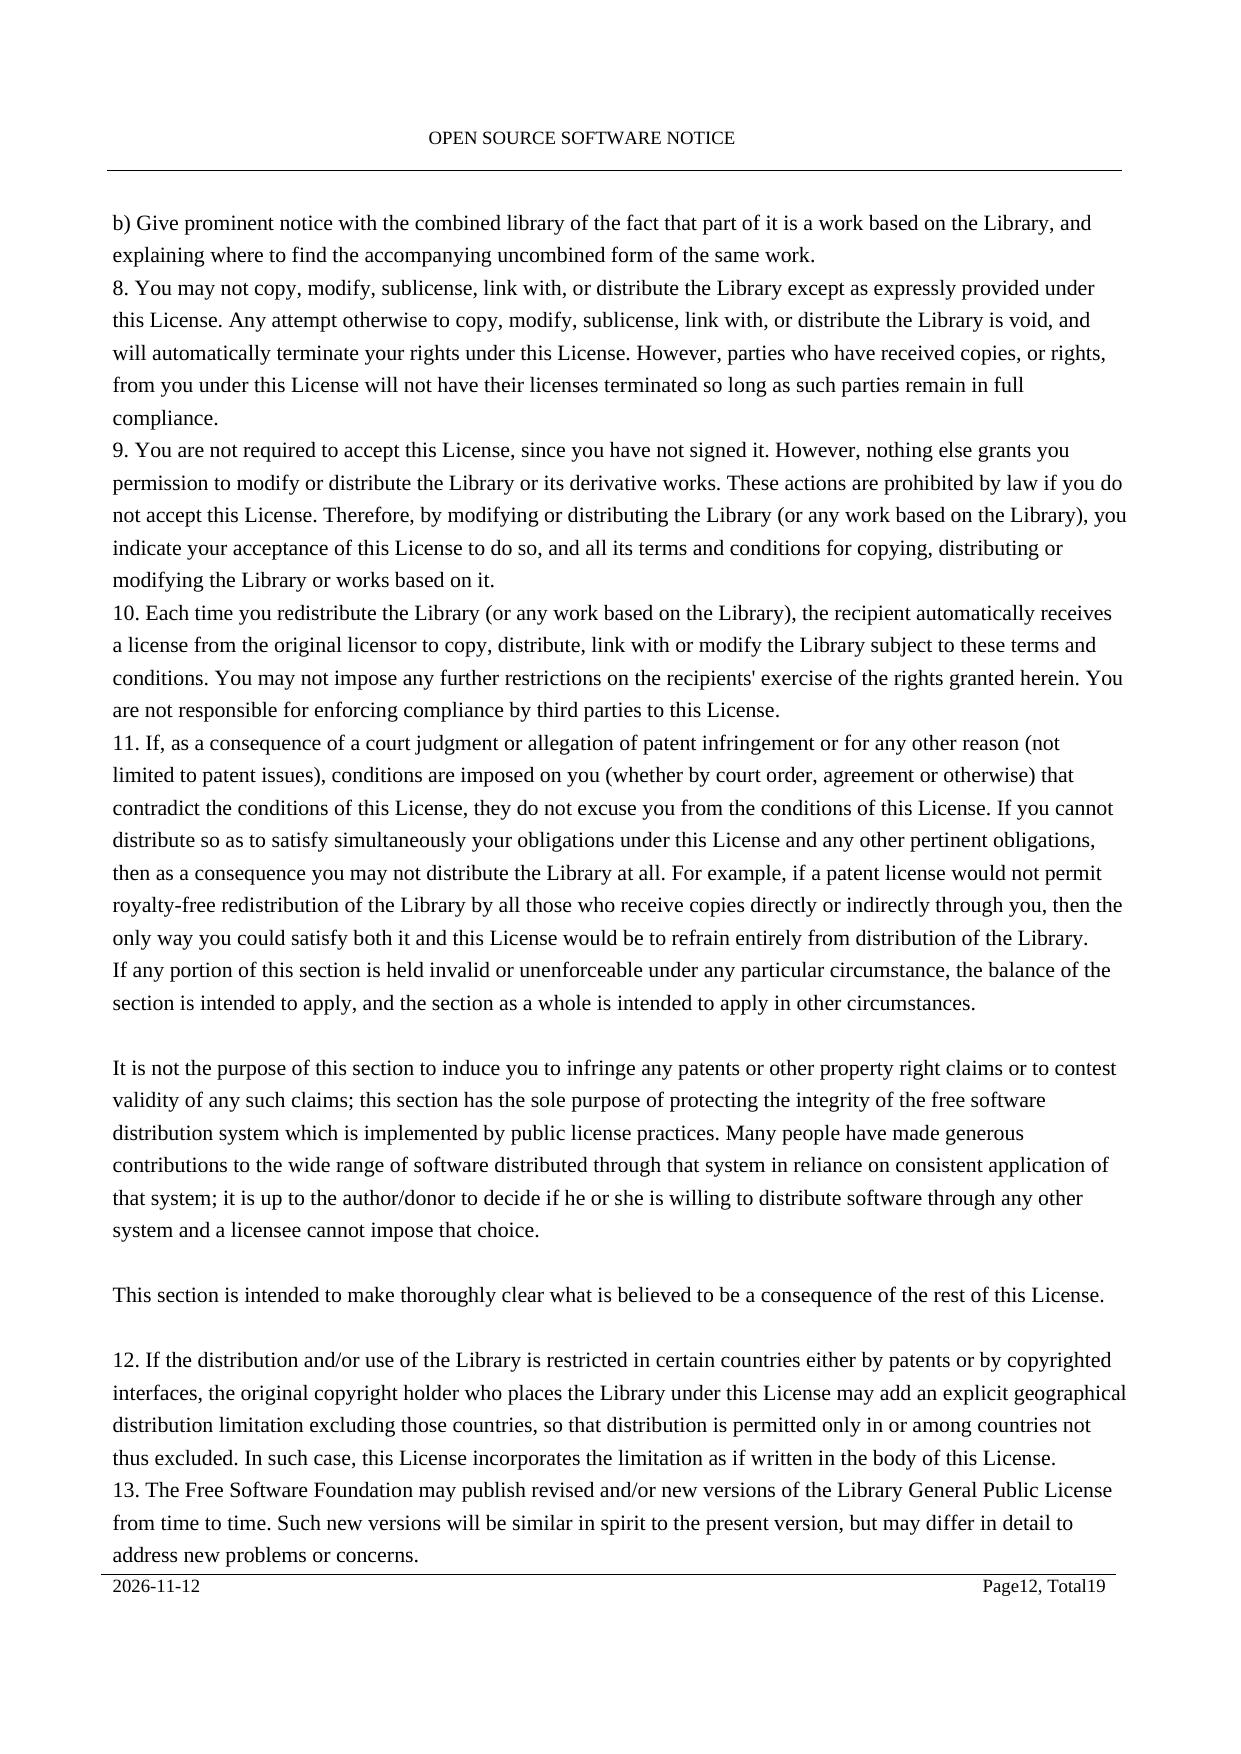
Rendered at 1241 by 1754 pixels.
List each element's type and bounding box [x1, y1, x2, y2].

text [112, 206, 1128, 1571]
